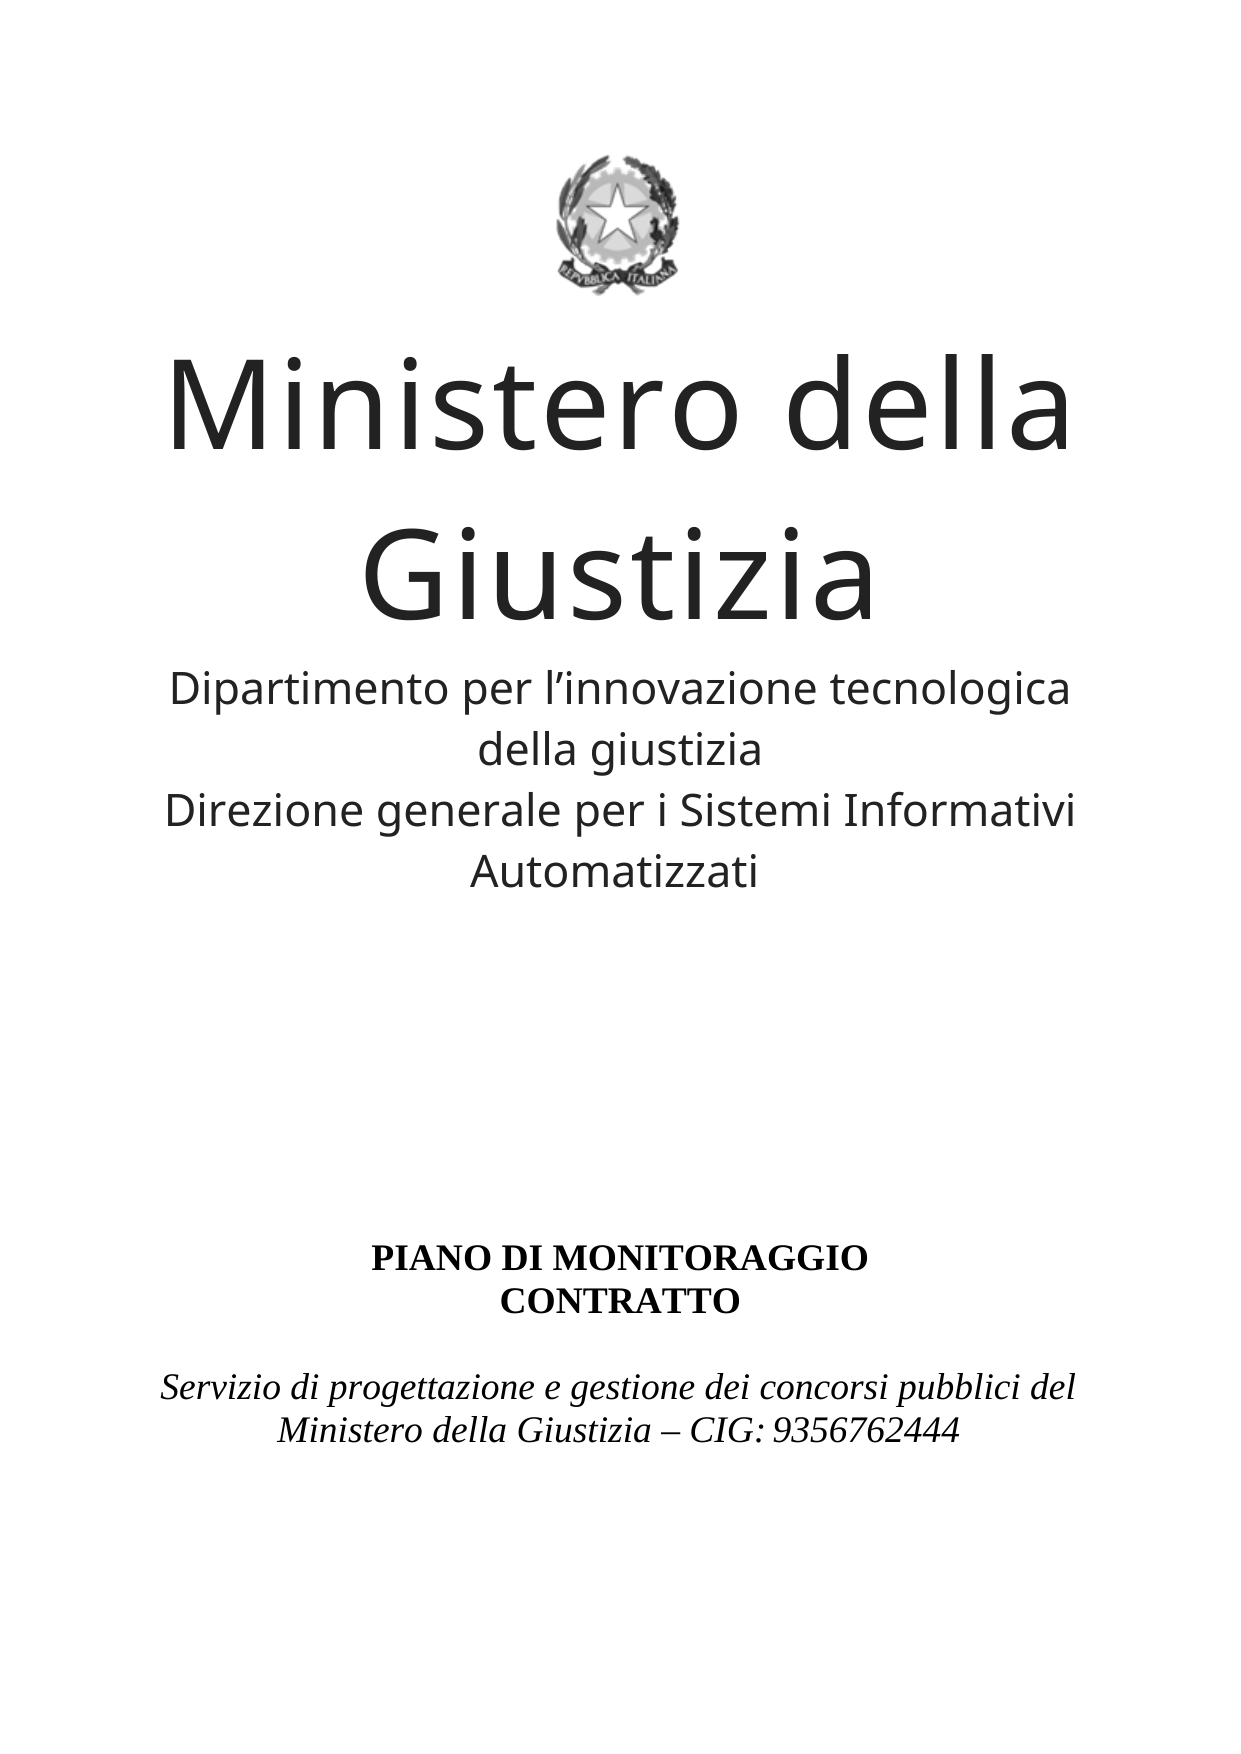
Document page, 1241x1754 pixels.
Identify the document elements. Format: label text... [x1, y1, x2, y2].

text PIANO DI MONITORAGGIO CONTRATTO [150, 1235, 1090, 1321]
text Dipartimento per l’innovazione tecnologica della giustizia [150, 656, 1090, 778]
text Servizio di progettazione e gestione dei concorsi pubblici del Ministero della Giustizia – CIG: 9356762444 [150, 1364, 1090, 1451]
picture [552, 150, 689, 304]
text Direzione generale per i Sistemi Informativi Automatizzati [150, 778, 1090, 900]
text Ministero della Giustizia [150, 316, 1090, 656]
